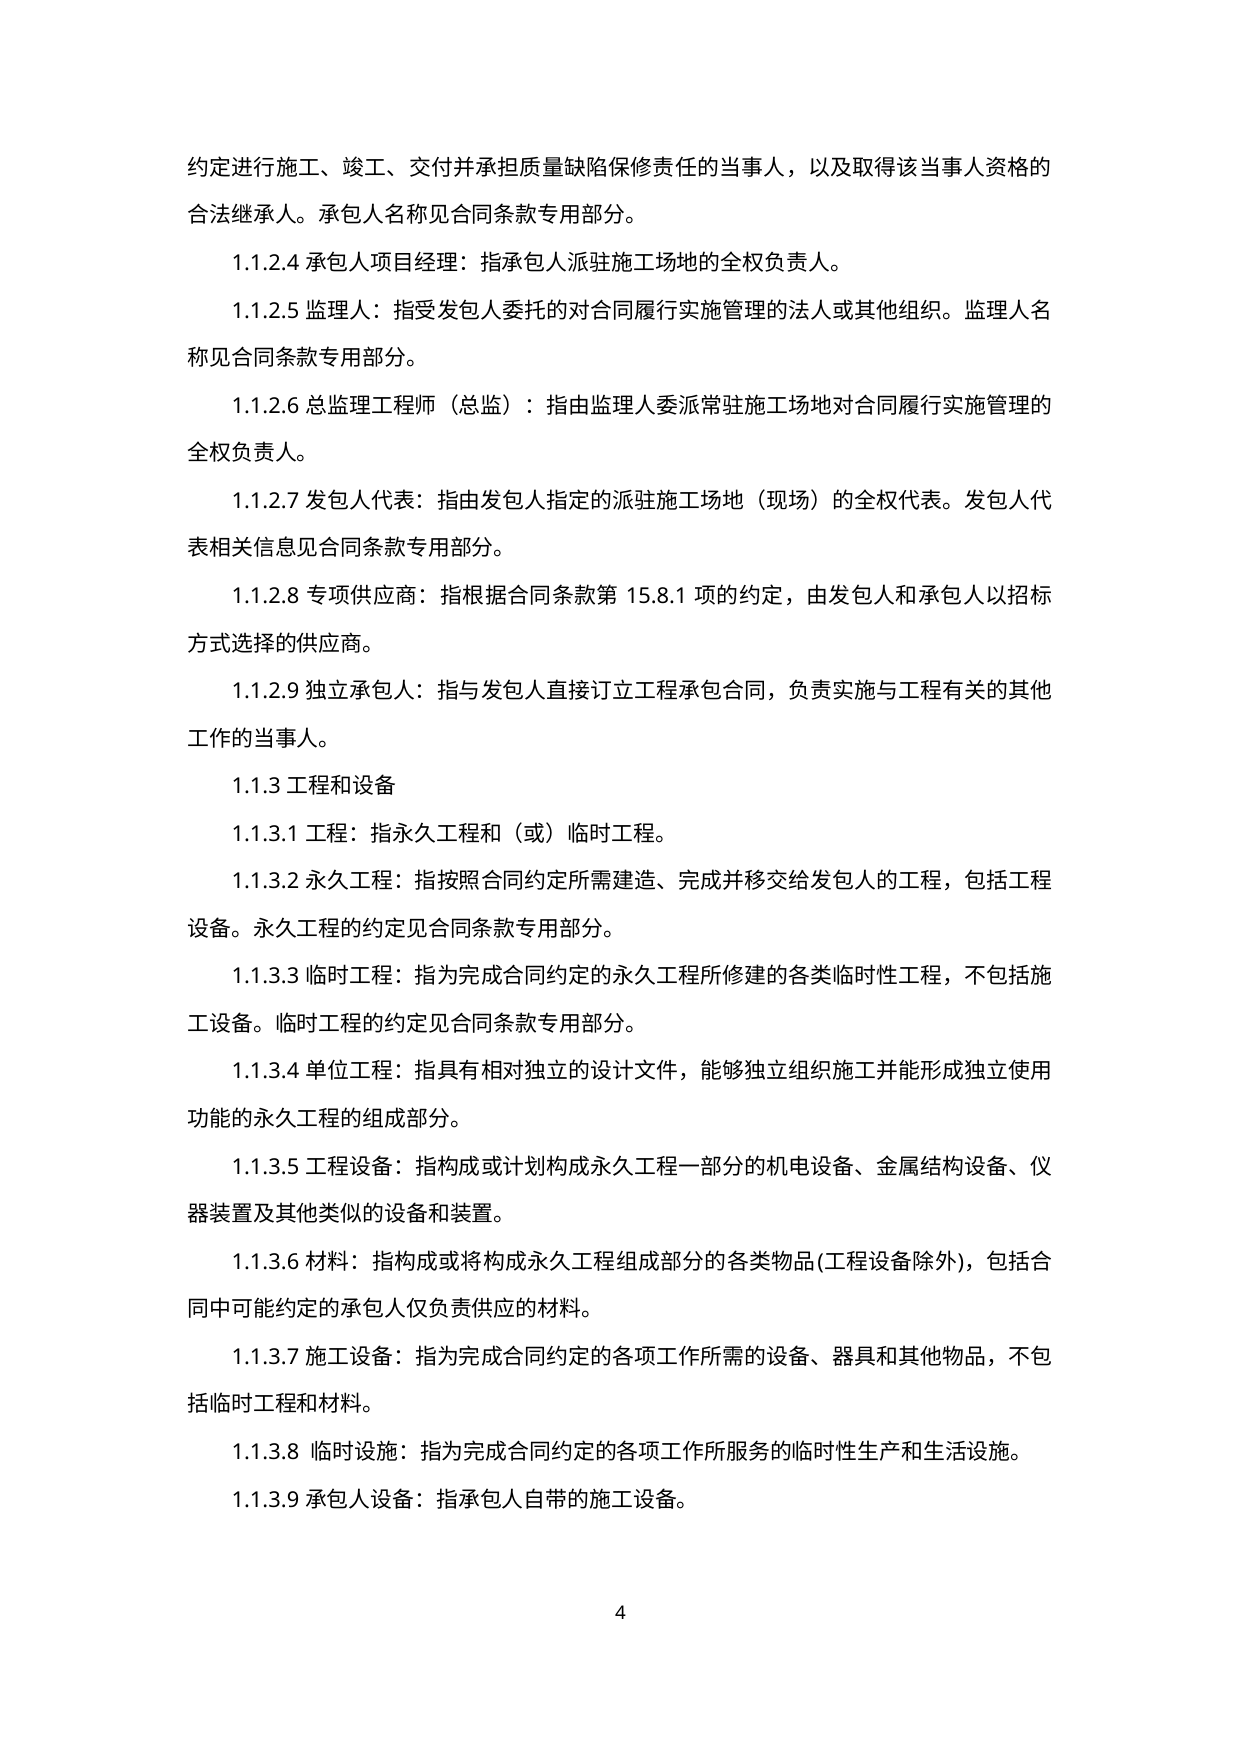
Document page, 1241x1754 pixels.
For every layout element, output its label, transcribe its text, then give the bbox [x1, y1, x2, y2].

text 1.1.2.8 专项供应商：指根据合同条款第 15.8.1 项的约定，由发包人和承包人以招标方式选择的供应商。 [187, 578, 1053, 657]
text 1.1.3.3 临时工程：指为完成合同约定的永久工程所修建的各类临时性工程，不包括施工设备。临时工程的约定见合同条款专用部分。 [187, 958, 1053, 1038]
text 1.1.3.6 材料：指构成或将构成永久工程组成部分的各类物品(工程设备除外)，包括合同中可能约定的承包人仅负责供应的材料。 [187, 1244, 1053, 1323]
text 1.1.3.2 永久工程：指按照合同约定所需建造、完成并移交给发包人的工程，包括工程设备。永久工程的约定见合同条款专用部分。 [187, 863, 1053, 943]
text 1.1.2.7 发包人代表：指由发包人指定的派驻施工场地（现场）的全权代表。发包人代表相关信息见合同条款专用部分。 [187, 483, 1053, 562]
text 1.1.3.9 承包人设备：指承包人自带的施工设备。 [187, 1482, 1053, 1513]
text 1.1.2.6 总监理工程师（总监）：指由监理人委派常驻施工场地对合同履行实施管理的全权负责人。 [187, 388, 1053, 467]
text 1.1.2.5 监理人：指受发包人委托的对合同履行实施管理的法人或其他组织。监理人名称见合同条款专用部分。 [187, 293, 1053, 372]
text 1.1.2.4 承包人项目经理：指承包人派驻施工场地的全权负责人。 [187, 245, 1053, 277]
text 1.1.3.8 临时设施：指为完成合同约定的各项工作所服务的临时性生产和生活设施。 [187, 1434, 1053, 1466]
text 1.1.3.7 施工设备：指为完成合同约定的各项工作所需的设备、器具和其他物品，不包括临时工程和材料。 [187, 1339, 1053, 1418]
text 1.1.3 工程和设备 [187, 768, 1053, 800]
text 1.1.3.5 工程设备：指构成或计划构成永久工程一部分的机电设备、金属结构设备、仪器装置及其他类似的设备和装置。 [187, 1149, 1053, 1228]
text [187, 150, 1053, 229]
text 1.1.3.4 单位工程：指具有相对独立的设计文件，能够独立组织施工并能形成独立使用功能的永久工程的组成部分。 [187, 1053, 1053, 1133]
text 1.1.3.1 工程：指永久工程和（或）临时工程。 [187, 816, 1053, 847]
text 1.1.2.9 独立承包人：指与发包人直接订立工程承包合同，负责实施与工程有关的其他工作的当事人。 [187, 673, 1053, 752]
